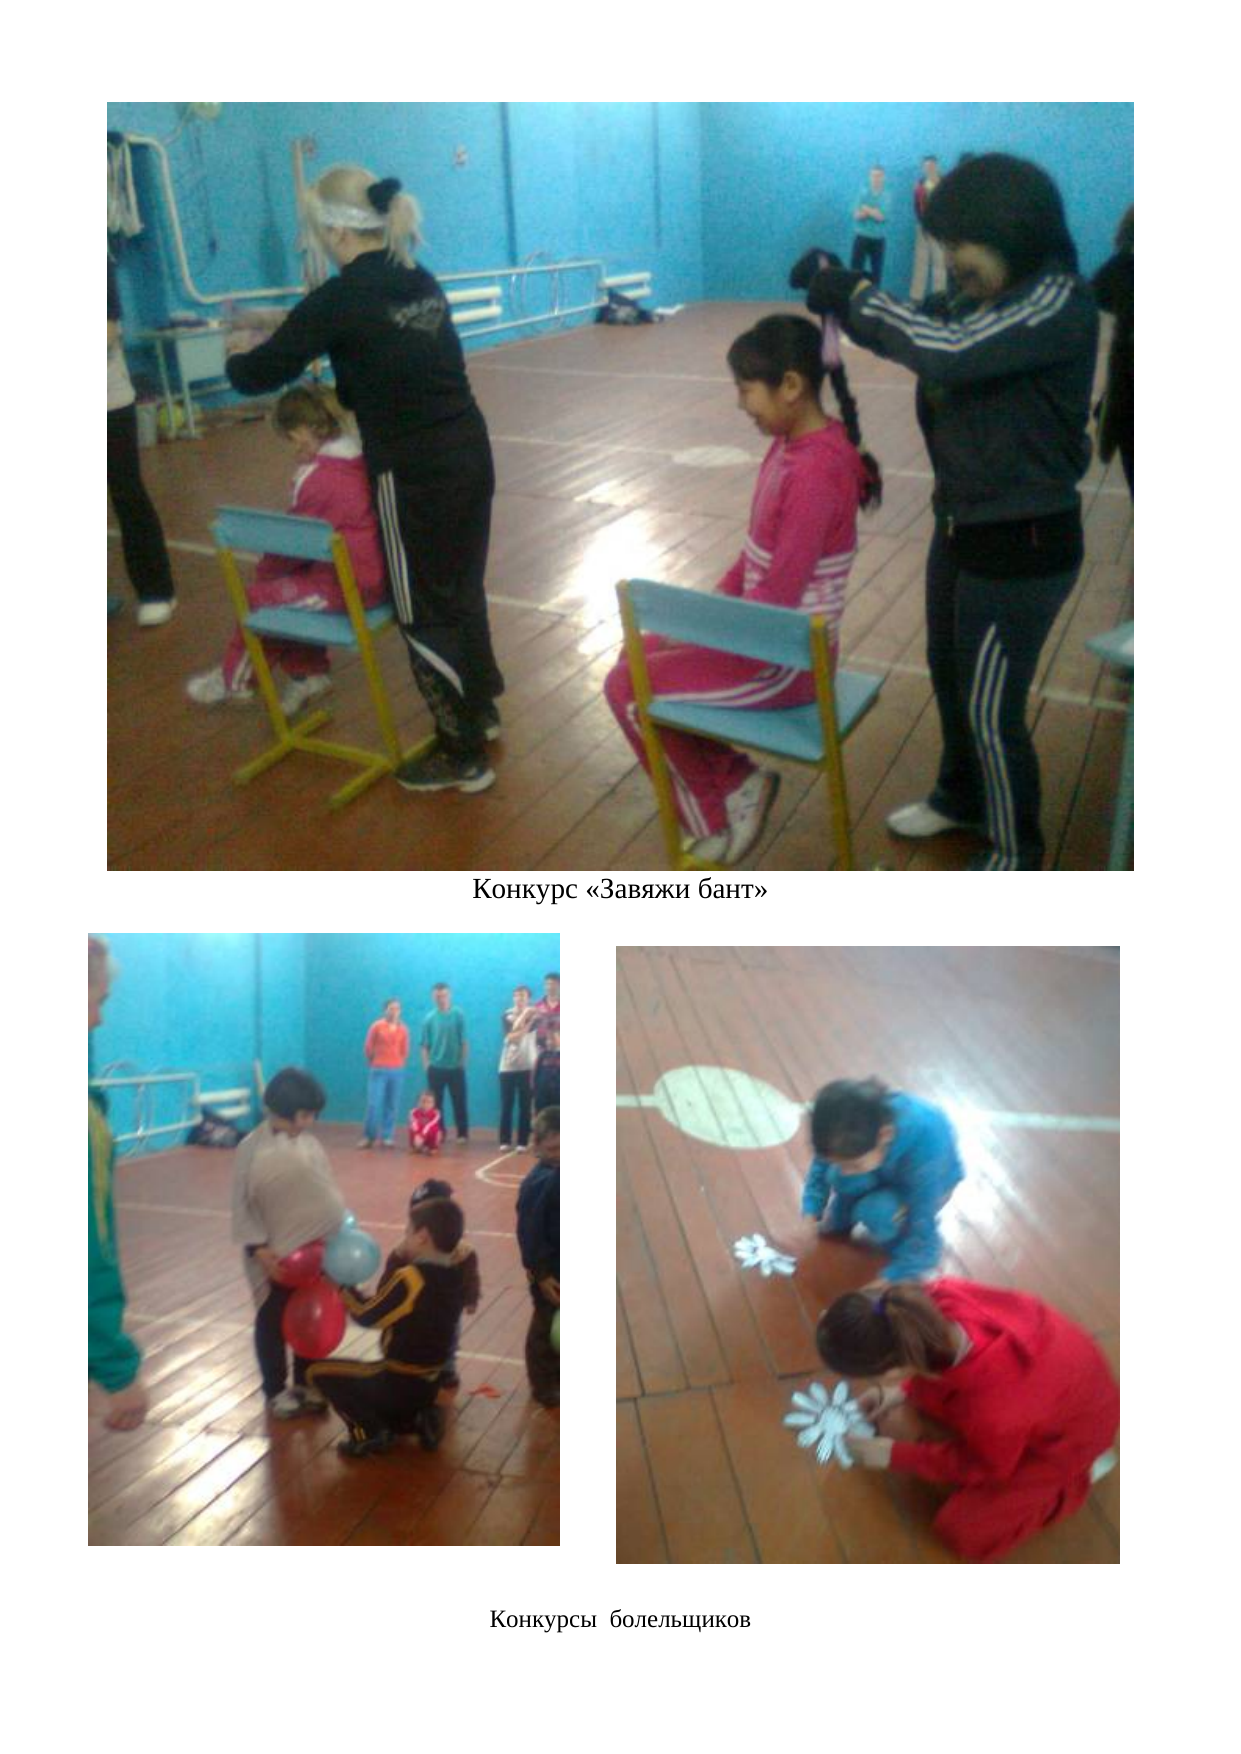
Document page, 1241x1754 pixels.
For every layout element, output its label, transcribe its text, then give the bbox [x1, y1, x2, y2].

text Конкурс «Завяжи бант» [89, 871, 1152, 904]
text Конкурсы болельщиков [89, 1604, 1152, 1632]
picture [616, 946, 1120, 1564]
picture [88, 933, 560, 1546]
picture [107, 102, 1134, 871]
